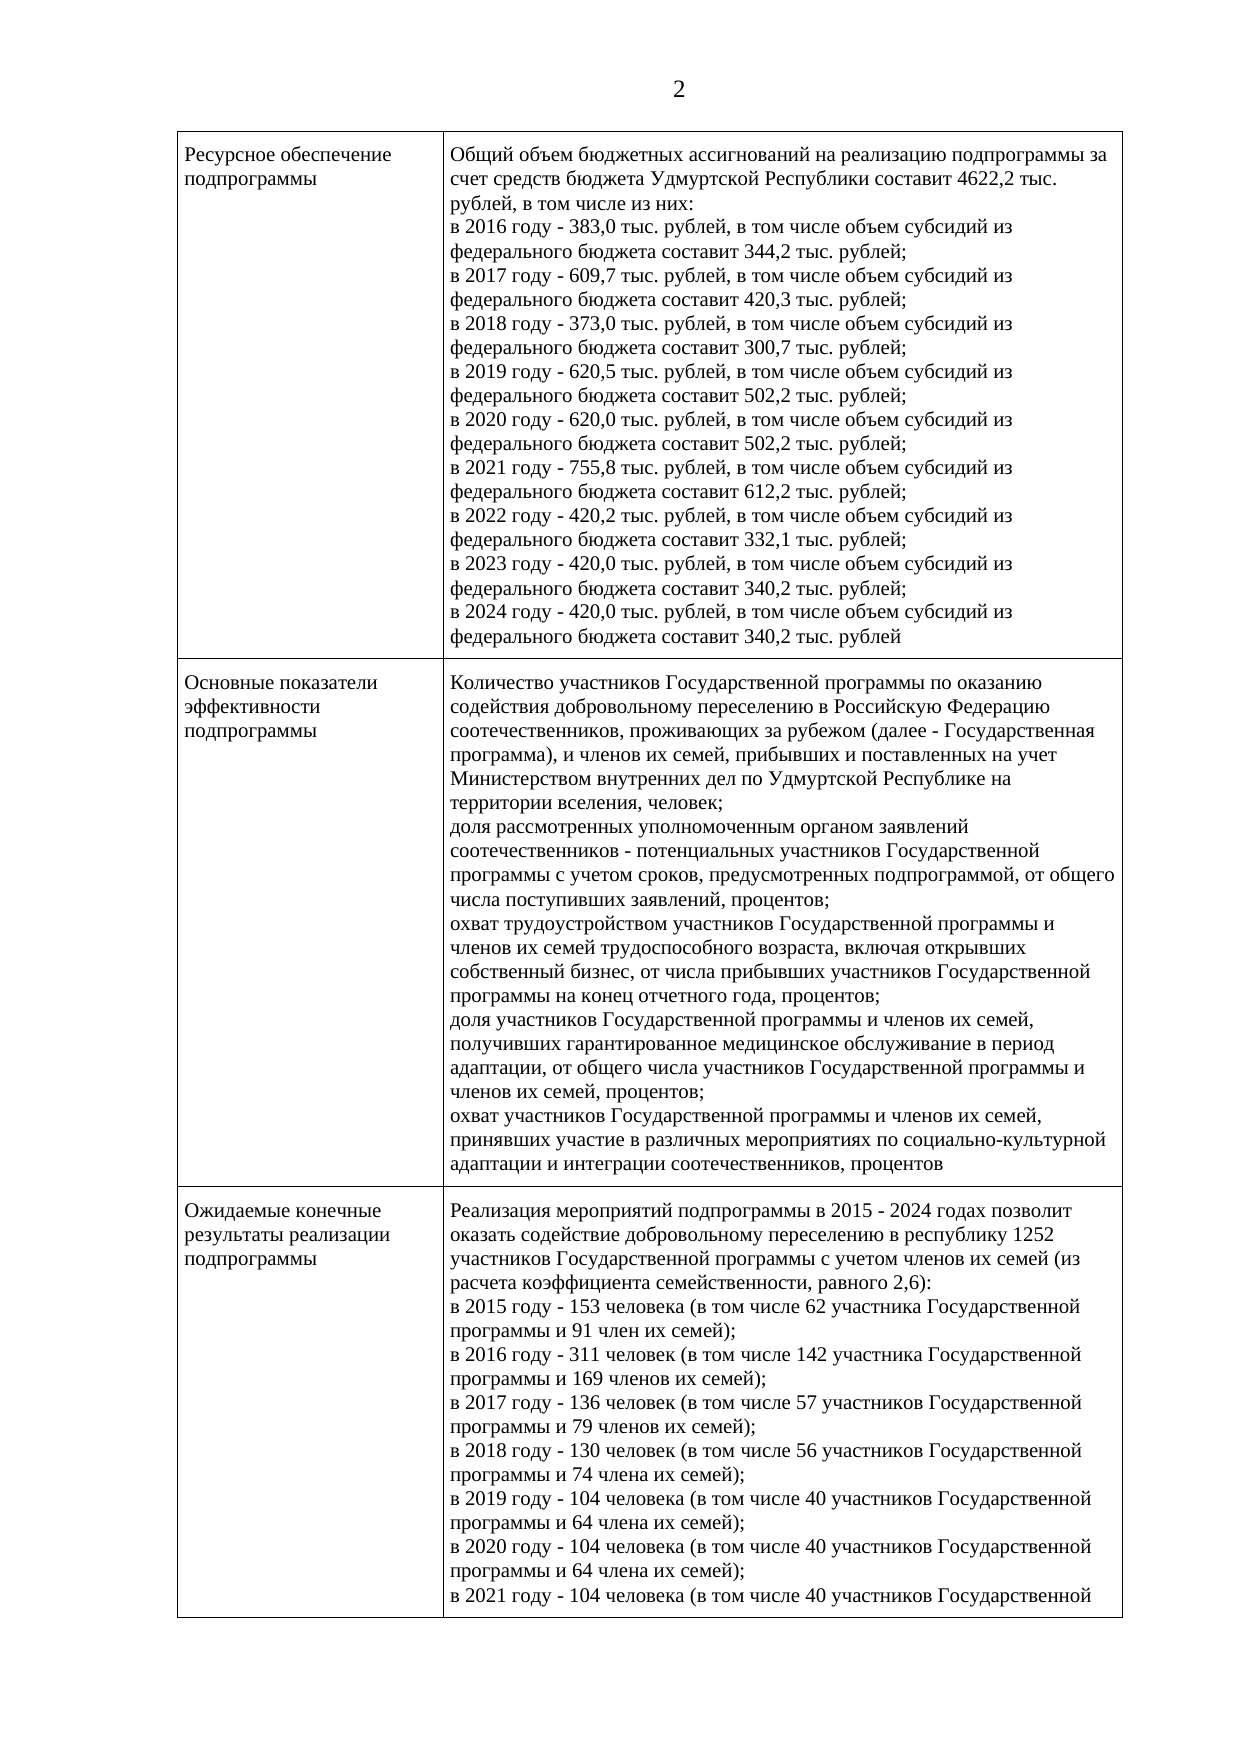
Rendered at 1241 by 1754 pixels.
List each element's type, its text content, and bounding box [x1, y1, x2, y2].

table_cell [444, 1187, 1122, 1617]
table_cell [178, 1187, 443, 1617]
table_cell Ресурсное обеспечение подпрограммы [178, 132, 443, 658]
table_cell Количество участников Государственной программы по оказанию содействия добровольному переселению в Российскую Федерацию соотечественников, проживающих за рубежом (далее - Государственная программа), и членов их семей, прибывших и поставленных на учет Министерством внутренних дел по Удмуртской Республике на территории вселения, человек; доля рассмотренных уполномоченным органом заявлений соотечественников - потенциальных участников Государственной программы с учетом сроков, предусмотренных подпрограммой, от общего числа поступивших заявлений, процентов; охват трудоустройством участников Государственной программы и членов их семей трудоспособного возраста, включая открывших собственный бизнес, от числа прибывших участников Государственной программы на конец отчетного года, процентов; доля участников Государственной программы и членов их семей, получивших гарантированное медицинское обслуживание в период адаптации, от общего числа участников Государственной программы и членов их семей, процентов; охват участников Государственной программы и членов их семей, принявших участие в различных мероприятиях по социально-культурной адаптации и интеграции соотечественников, процентов [444, 659, 1122, 1186]
table_cell Общий объем бюджетных ассигнований на реализацию подпрограммы за счет средств бюджета Удмуртской Республики составит 4622,2 тыс. рублей, в том числе из них: в 2016 году - 383,0 тыс. рублей, в том числе объем субсидий из федерального бюджета составит 344,2 тыс. рублей; в 2017 году - 609,7 тыс. рублей, в том числе объем субсидий из федерального бюджета составит 420,3 тыс. рублей; в 2018 году - 373,0 тыс. рублей, в том числе объем субсидий из федерального бюджета составит 300,7 тыс. рублей; в 2019 году - 620,5 тыс. рублей, в том числе объем субсидий из федерального бюджета составит 502,2 тыс. рублей; в 2020 году - 620,0 тыс. рублей, в том числе объем субсидий из федерального бюджета составит 502,2 тыс. рублей; в 2021 году - 755,8 тыс. рублей, в том числе объем субсидий из федерального бюджета составит 612,2 тыс. рублей; в 2022 году - 420,2 тыс. рублей, в том числе объем субсидий из федерального бюджета составит 332,1 тыс. рублей; в 2023 году - 420,0 тыс. рублей, в том числе объем субсидий из федерального бюджета составит 340,2 тыс. рублей; в 2024 году - 420,0 тыс. рублей, в том числе объем субсидий из федерального бюджета составит 340,2 тыс. рублей [444, 132, 1122, 658]
table_cell Основные показатели эффективности подпрограммы [178, 659, 443, 1186]
